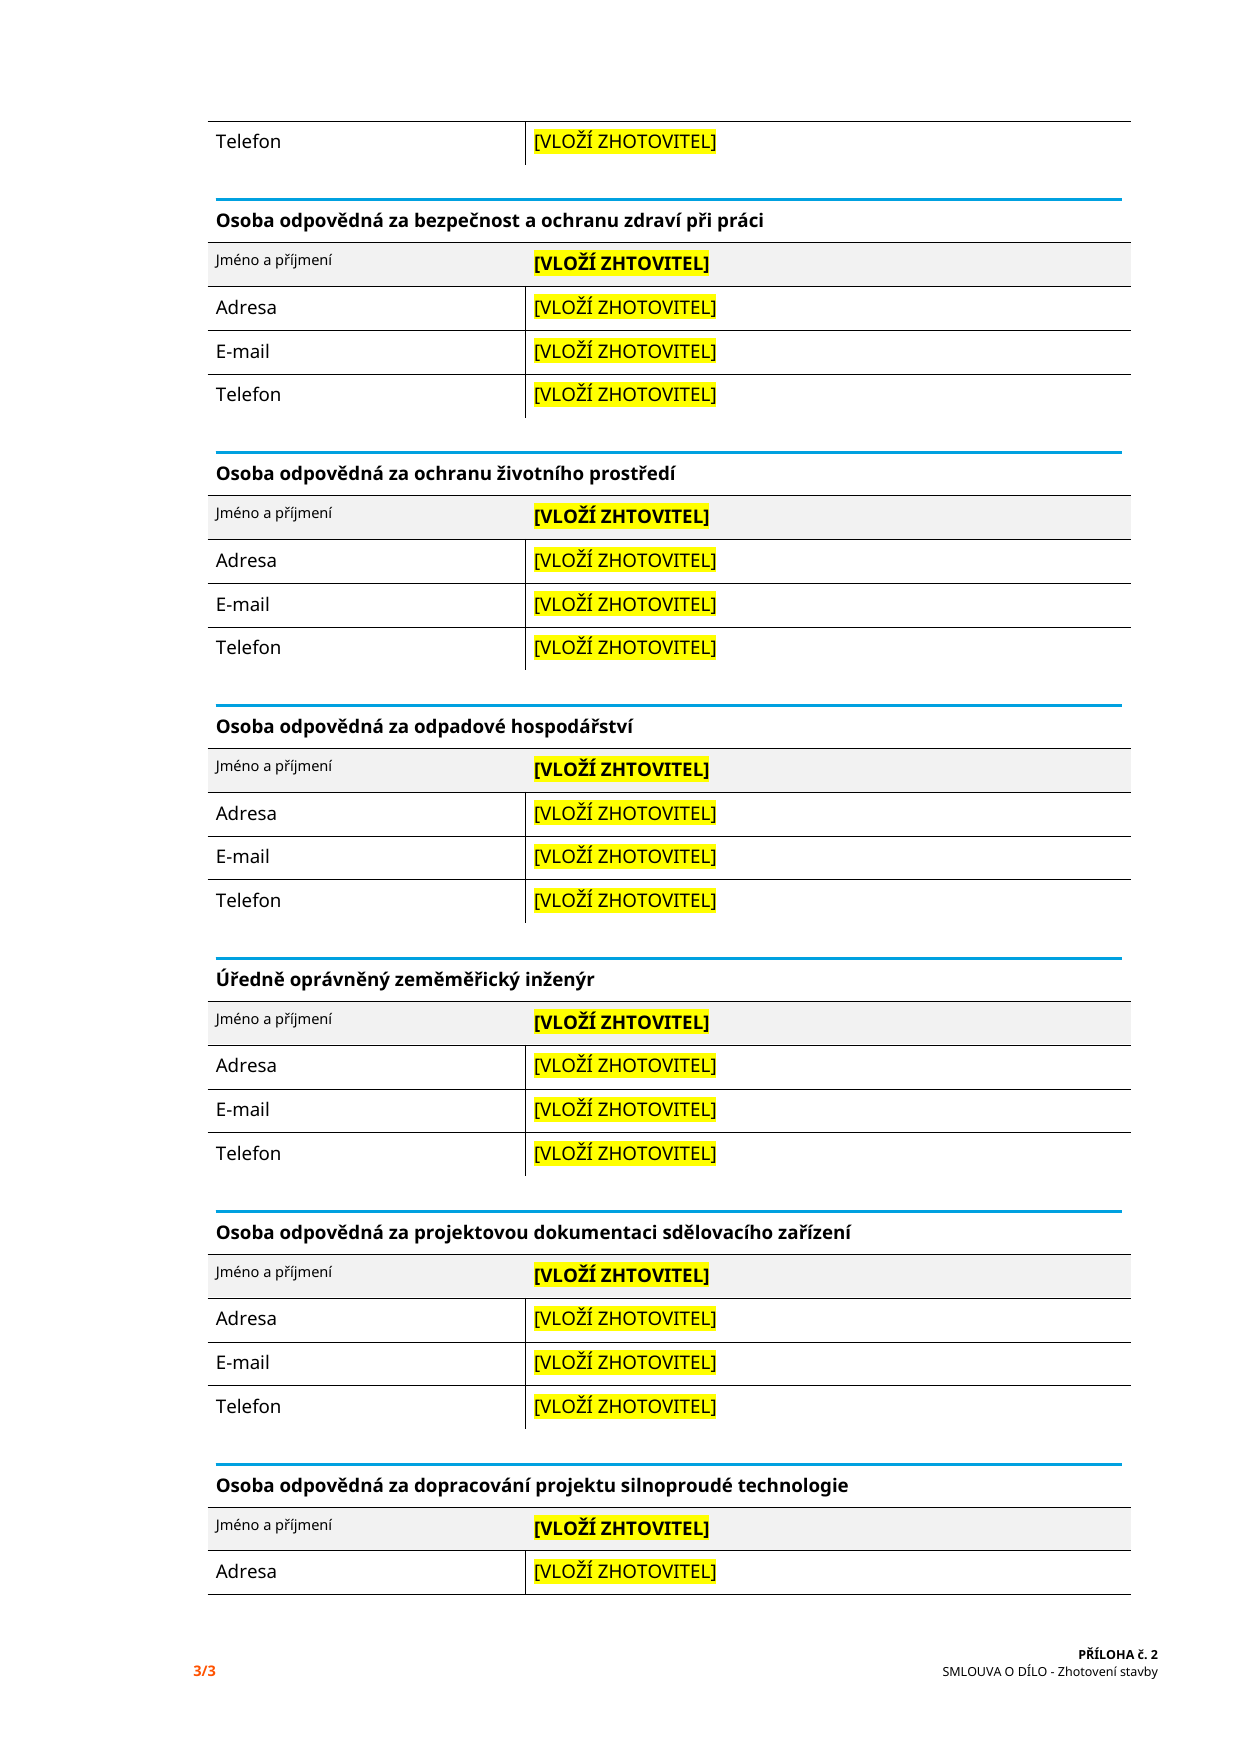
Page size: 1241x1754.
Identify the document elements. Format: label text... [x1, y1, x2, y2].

table_cell Adresa [208, 1299, 525, 1341]
table_cell Adresa [208, 793, 525, 836]
table_cell [VLOŽÍ ZHOTOVITEL] [526, 540, 1131, 583]
table_header Jméno a příjmení [208, 496, 526, 539]
table_cell Adresa [208, 1551, 525, 1594]
table_cell [VLOŽÍ ZHOTOVITEL] [526, 837, 1131, 879]
table_cell [VLOŽÍ ZHOTOVITEL] [526, 584, 1131, 626]
table_cell Telefon [208, 1386, 525, 1429]
table_cell [VLOŽÍ ZHOTOVITEL] [526, 880, 1131, 923]
table_cell E-mail [208, 584, 525, 626]
table_cell Telefon [208, 375, 525, 417]
table_header Jméno a příjmení [208, 1508, 526, 1550]
table_header Jméno a příjmení [208, 1002, 526, 1044]
text Osoba odpovědná za ochranu životního prostředí [216, 454, 1122, 486]
table_header [VLOŽÍ ZHTOVITEL] [526, 749, 1131, 792]
table_cell E-mail [208, 331, 525, 373]
table_cell Telefon [208, 122, 525, 164]
table_cell [VLOŽÍ ZHOTOVITEL] [526, 628, 1131, 670]
table_cell [VLOŽÍ ZHOTOVITEL] [526, 1090, 1131, 1132]
table_header Jméno a příjmení [208, 243, 526, 286]
table_header Jméno a příjmení [208, 749, 526, 792]
table_cell [VLOŽÍ ZHOTOVITEL] [526, 287, 1131, 330]
table_cell [VLOŽÍ ZHOTOVITEL] [526, 1046, 1131, 1088]
table_cell Adresa [208, 287, 525, 330]
table_cell [VLOŽÍ ZHOTOVITEL] [526, 331, 1131, 373]
table_cell [VLOŽÍ ZHOTOVITEL] [526, 1551, 1131, 1594]
table_cell [VLOŽÍ ZHOTOVITEL] [526, 375, 1131, 417]
table_cell E-mail [208, 1090, 525, 1132]
table_header [VLOŽÍ ZHTOVITEL] [526, 243, 1131, 286]
table_cell E-mail [208, 837, 525, 879]
table_cell [VLOŽÍ ZHOTOVITEL] [526, 1133, 1131, 1176]
text Osoba odpovědná za odpadové hospodářství [216, 707, 1122, 739]
table_cell [VLOŽÍ ZHOTOVITEL] [526, 1386, 1131, 1429]
table_cell E-mail [208, 1343, 525, 1385]
text Osoba odpovědná za dopracování projektu silnoproudé technologie [216, 1466, 1122, 1498]
table_cell [VLOŽÍ ZHOTOVITEL] [526, 793, 1131, 836]
table_cell Adresa [208, 540, 525, 583]
text Úředně oprávněný zeměměřický inženýr [216, 960, 1122, 992]
table_cell [VLOŽÍ ZHOTOVITEL] [526, 1299, 1131, 1341]
table_header Jméno a příjmení [208, 1255, 526, 1297]
text Osoba odpovědná za projektovou dokumentaci sdělovacího zařízení [216, 1213, 1122, 1245]
table_header [VLOŽÍ ZHTOVITEL] [526, 1255, 1131, 1297]
table_cell Telefon [208, 880, 525, 923]
table_cell Telefon [208, 628, 525, 670]
table_header [VLOŽÍ ZHTOVITEL] [526, 1508, 1131, 1550]
table_cell Telefon [208, 1133, 525, 1176]
table_cell [VLOŽÍ ZHOTOVITEL] [526, 122, 1131, 164]
table_cell [VLOŽÍ ZHOTOVITEL] [526, 1343, 1131, 1385]
table_header [VLOŽÍ ZHTOVITEL] [526, 1002, 1131, 1044]
text Osoba odpovědná za bezpečnost a ochranu zdraví při práci [216, 201, 1122, 233]
table_cell Adresa [208, 1046, 525, 1088]
table_header [VLOŽÍ ZHTOVITEL] [526, 496, 1131, 539]
